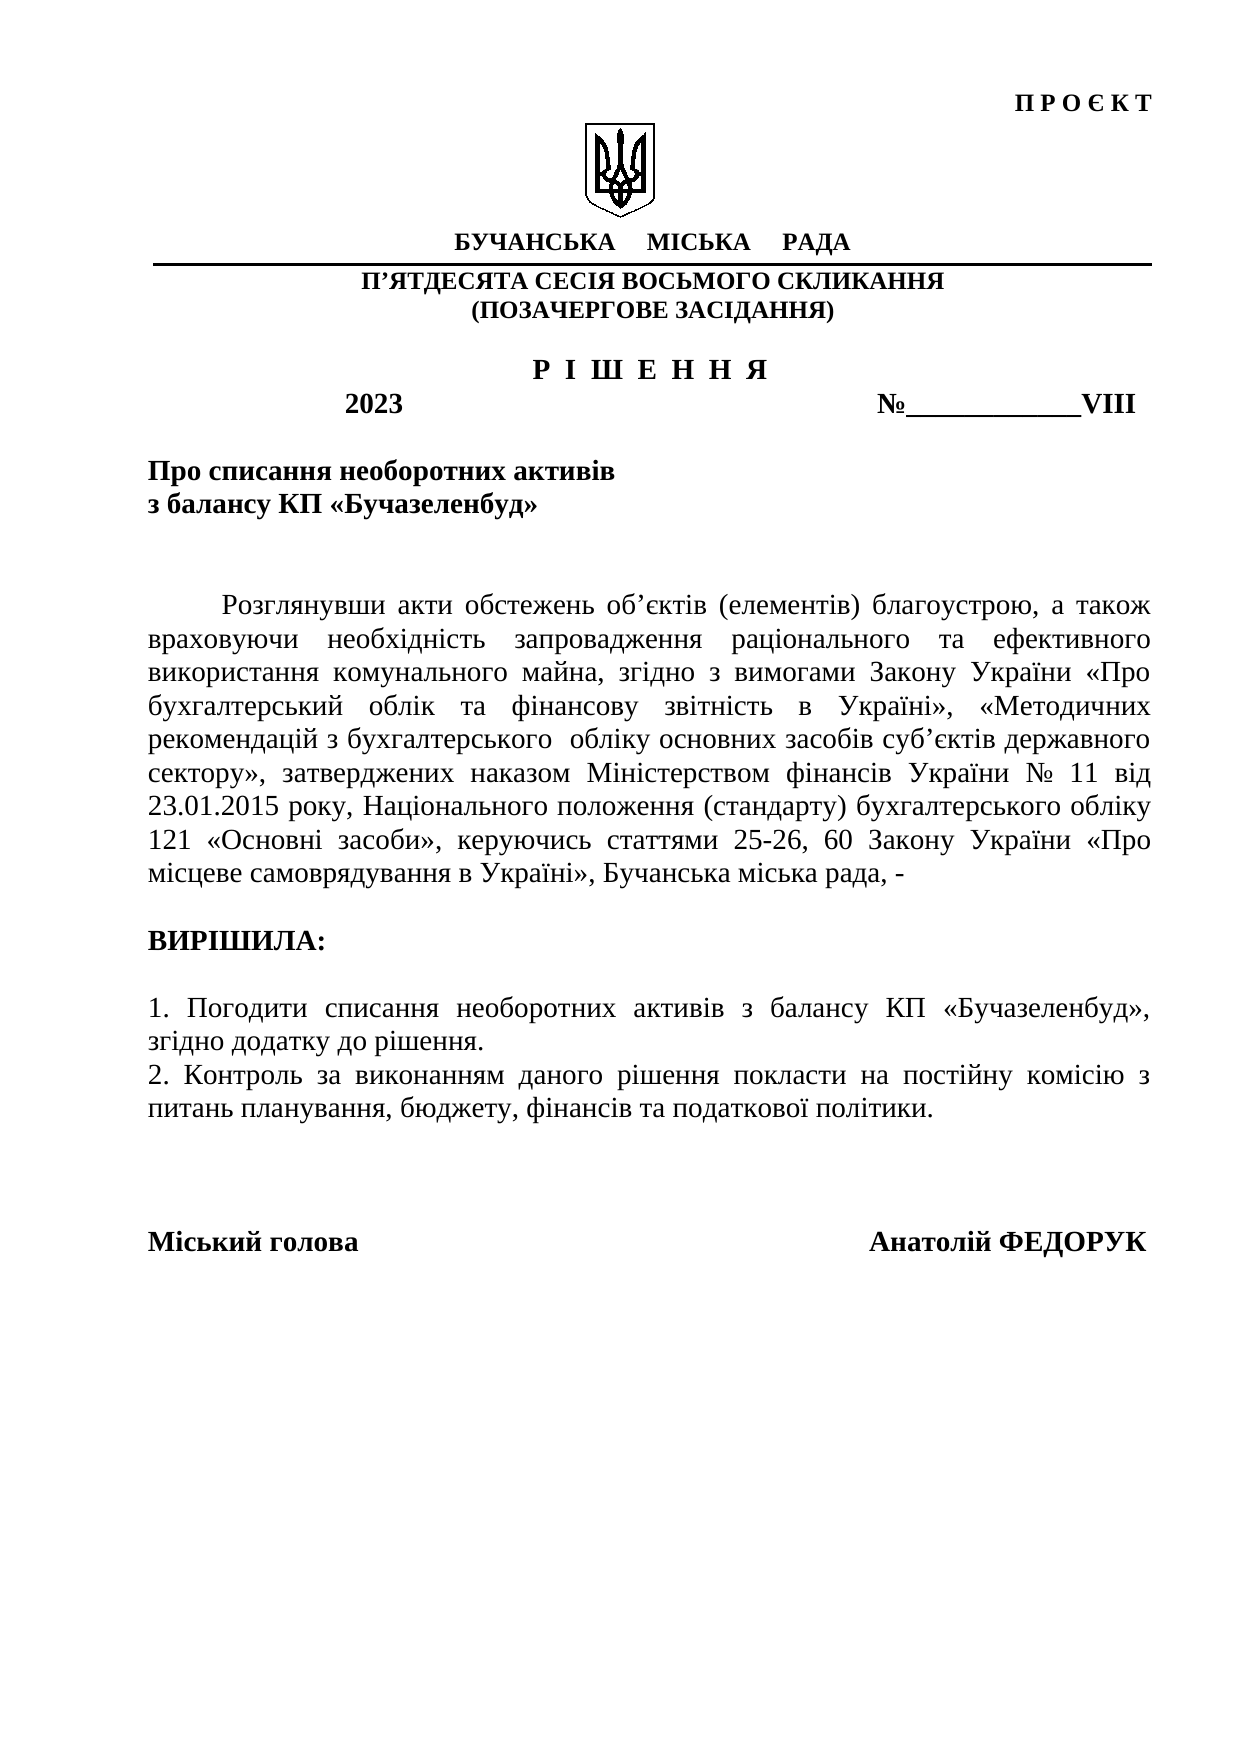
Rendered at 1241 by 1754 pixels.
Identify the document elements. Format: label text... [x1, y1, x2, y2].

text 1. Погодити списання необоротних активів з балансу КП «Бучазеленбуд», згідно додатку до рішення. [148, 990, 1152, 1057]
text 2. Контроль за виконанням даного рішення покласти на постійну комісію з питань планування, бюджету, фінансів та податкової політики. [148, 1057, 1152, 1124]
subtitle П Р О Є К Т [369, 88, 1152, 117]
text Про списання необоротних активів [148, 453, 1152, 487]
text ВИРІШИЛА: [148, 923, 1152, 956]
subtitle (ПОЗАЧЕРГОВЕ ЗАСІДАННЯ) [148, 295, 1152, 324]
text Розглянувши акти обстежень об’єктів (елементів) благоустрою, а також враховуючи необхідність запровадження раціонального та ефективного використання комунального майна, згідно з вимогами Закону України «Про бухгалтерський облік та фінансову звітність в Україні», «Методичних рекомендацій з бухгалтерського обліку основних засобів суб’єктів державного сектору», затверджених наказом Міністерством фінансів України № 11 від 23.01.2015 року, Національного положення (стандарту) бухгалтерського обліку 121 «Основні засоби», керуючись статтями 25-26, 60 Закону України «Про місцеве самоврядування в Україні», Бучанська міська рада, - [148, 587, 1152, 889]
text Р І Ш Е Н Н Я [148, 352, 1152, 386]
text з балансу КП «Бучазеленбуд» [148, 487, 1152, 520]
subtitle П’ЯТДЕСЯТА СЕСІЯ ВОСЬМОГО СКЛИКАННЯ [148, 266, 1152, 295]
text Міський голова Анатолій ФЕДОРУК [148, 1224, 1152, 1258]
text 2023 №____________VIII [148, 386, 1152, 419]
subtitle ПРОЕКТ [369, 117, 1152, 227]
text БУЧАНСЬКА МІСЬКА РАДА [153, 227, 1152, 256]
